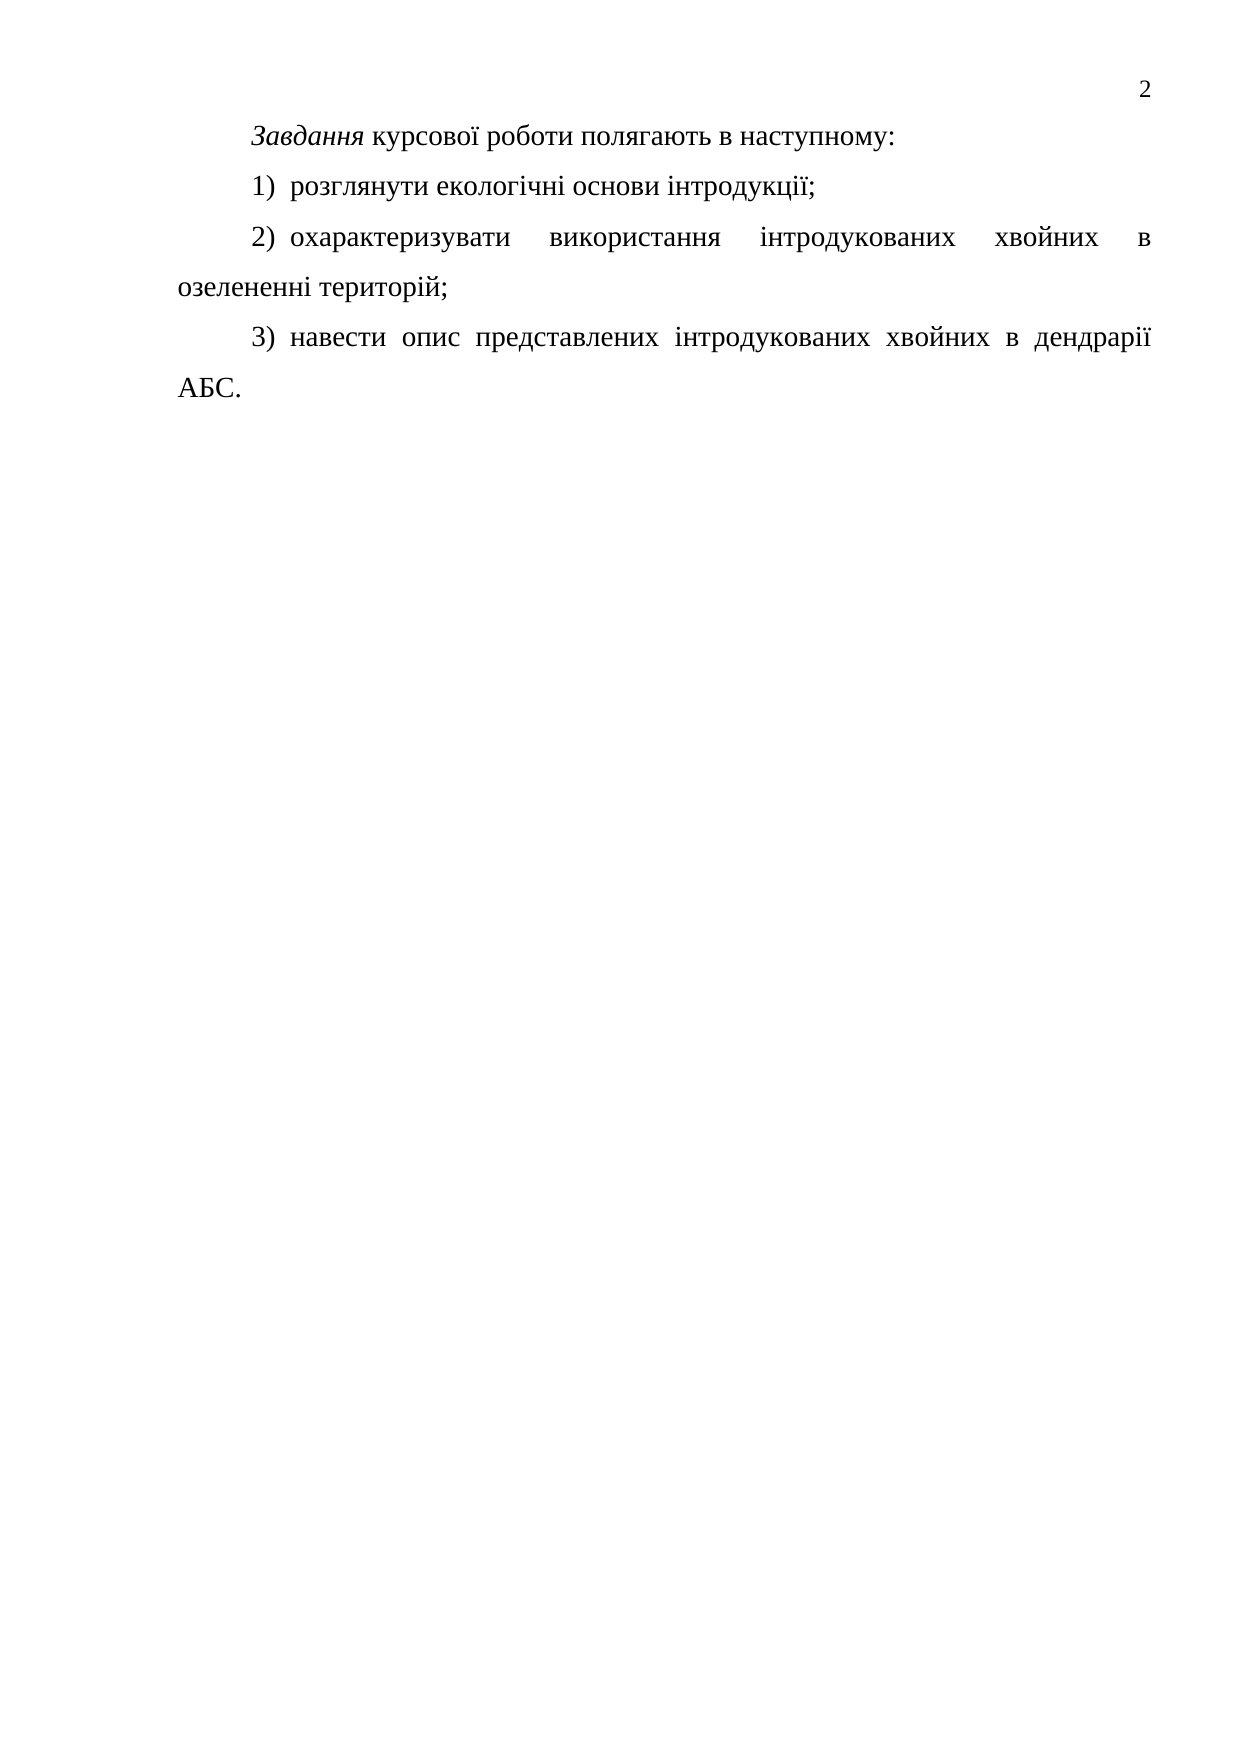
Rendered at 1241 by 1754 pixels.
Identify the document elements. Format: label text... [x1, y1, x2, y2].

text Завдання курсової роботи полягають в наступному: [177, 118, 1152, 152]
list навести опис представлених інтродукованих хвойних в дендрарії АБС. [177, 319, 1152, 403]
list розглянути екологічні основи інтродукції; [177, 168, 1152, 202]
list охарактеризувати використання інтродукованих хвойних в озелененні територій; [177, 219, 1152, 303]
